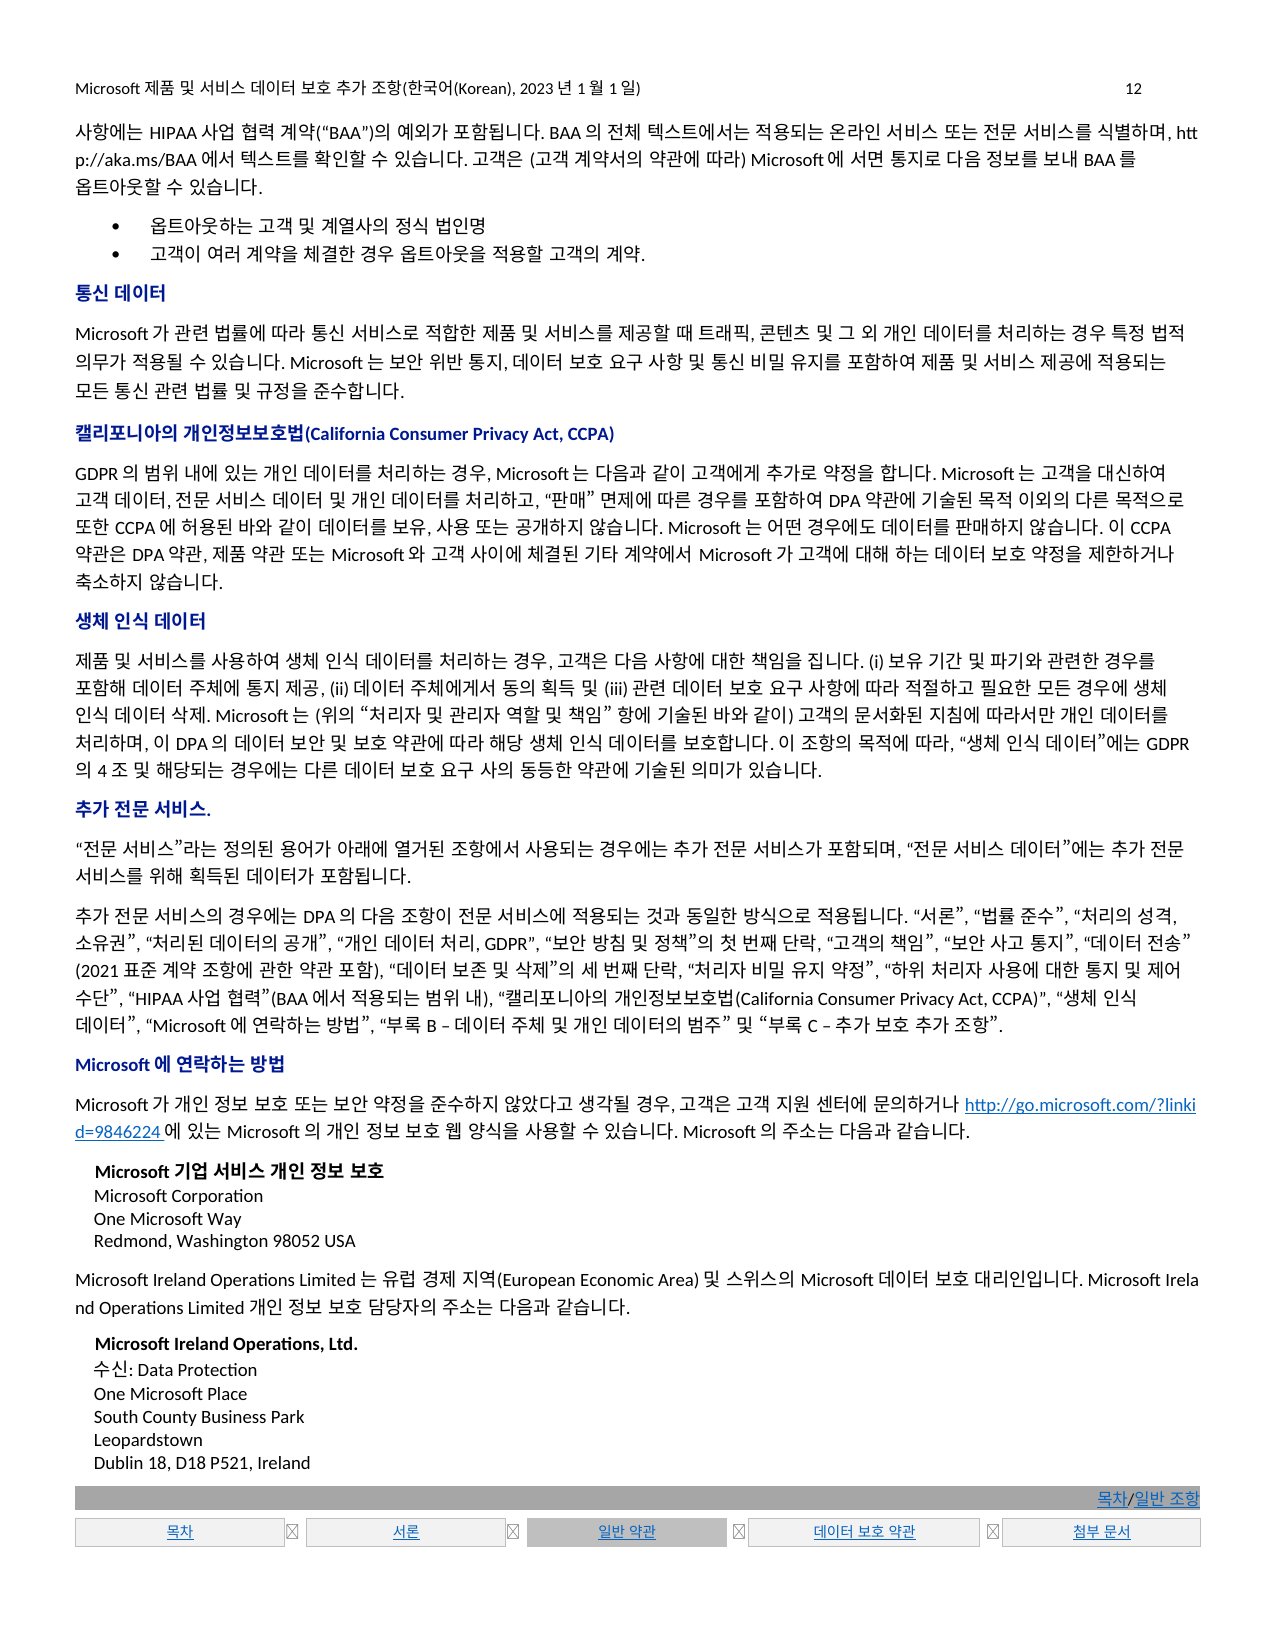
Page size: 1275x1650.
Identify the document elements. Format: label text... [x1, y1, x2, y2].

text 제품 및 서비스를 사용하여 생체 인식 데이터를 처리하는 경우, 고객은 다음 사항에 대한 책임을 집니다. (i) 보유 기간 및 파기와 관련한 경우를 포함해 데이터 주체에 통지 제공, (ii) 데이터 주체에게서 동의 획득 및 (iii) 관련 데이터 보호 요구 사항에 따라 적절하고 필요한 모든 경우에 생체 인식 데이터 삭제. Microsoft는 (위의 “처리자 및 관리자 역할 및 책임” 항에 기술된 바와 같이) 고객의 문서화된 지침에 따라서만 개인 데이터를 처리하며, 이 DPA의 데이터 보안 및 보호 약관에 따라 해당 생체 인식 데이터를 보호합니다. 이 조항의 목적에 따라, “생체 인식 데이터”에는 GDPR의 4조 및 해당되는 경우에는 다른 데이터 보호 요구 사의 동등한 약관에 기술된 의미가 있습니다. [75, 647, 1200, 783]
subtitle 캘리포니아의 개인정보보호법(California Consumer Privacy Act, CCPA) [75, 419, 1200, 446]
list 옵트아웃하는 고객 및 계열사의 정식 법인명 [112, 212, 1200, 239]
list 추가 전문 서비스의 경우에는 DPA의 다음 조항이 전문 서비스에 적용되는 것과 동일한 방식으로 적용됩니다. “서론”, “법률 준수”, “처리의 성격, 소유권”, “처리된 데이터의 공개”, “개인 데이터 처리, GDPR”, “보안 방침 및 정책”의 첫 번째 단락, “고객의 책임”, “보안 사고 통지”, “데이터 전송”(2021 표준 계약 조항에 관한 약관 포함), “데이터 보존 및 삭제”의 세 번째 단락, “처리자 비밀 유지 약정”, “하위 처리자 사용에 대한 통지 및 제어 수단”, “HIPAA 사업 협력”(BAA에서 적용되는 범위 내), “캘리포니아의 개인정보보호법(California Consumer Privacy Act, CCPA)”, “생체 인식 데이터”, “Microsoft에 연락하는 방법”, “부록 B – 데이터 주체 및 개인 데이터의 범주” 및 “부록 C – 추가 보호 추가 조항”. [75, 902, 1200, 1038]
list “전문 서비스”라는 정의된 용어가 아래에 열거된 조항에서 사용되는 경우에는 추가 전문 서비스가 포함되며, “전문 서비스 데이터”에는 추가 전문 서비스를 위해 획득된 데이터가 포함됩니다. [75, 835, 1200, 889]
list Microsoft 기업 서비스 개인 정보 보호 [94, 1157, 1200, 1184]
list Microsoft Corporation [94, 1184, 1200, 1207]
list 고객이 여러 계약을 체결한 경우 옵트아웃을 적용할 고객의 계약. [112, 239, 1200, 266]
subtitle 생체 인식 데이터 [75, 607, 1200, 634]
list Microsoft Ireland Operations, Ltd. [94, 1332, 1200, 1355]
list Leopardstown [94, 1428, 1200, 1451]
list One Microsoft Place [94, 1382, 1200, 1405]
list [75, 118, 1200, 199]
list 목차/일반 조항 [75, 1486, 1200, 1510]
list Microsoft Ireland Operations Limited는 유럽 경제 지역(European Economic Area) 및 스위스의 Microsoft 데이터 보호 대리인입니다. Microsoft Ireland Operations Limited 개인 정보 보호 담당자의 주소는 다음과 같습니다. [75, 1265, 1200, 1319]
list South County Business Park [94, 1405, 1200, 1428]
list GDPR의 범위 내에 있는 개인 데이터를 처리하는 경우, Microsoft는 다음과 같이 고객에게 추가로 약정을 합니다. Microsoft는 고객을 대신하여 고객 데이터, 전문 서비스 데이터 및 개인 데이터를 처리하고, “판매” 면제에 따른 경우를 포함하여 DPA 약관에 기술된 목적 이외의 다른 목적으로 또한 CCPA에 허용된 바와 같이 데이터를 보유, 사용 또는 공개하지 않습니다. Microsoft는 어떤 경우에도 데이터를 판매하지 않습니다. 이 CCPA 약관은 DPA 약관, 제품 약관 또는 Microsoft와 고객 사이에 체결된 기타 계약에서 Microsoft가 고객에 대해 하는 데이터 보호 약정을 제한하거나 축소하지 않습니다. [75, 458, 1200, 594]
list Redmond, Washington 98052 USA [94, 1230, 1200, 1253]
text Microsoft가 관련 법률에 따라 통신 서비스로 적합한 제품 및 서비스를 제공할 때 트래픽, 콘텐츠 및 그 외 개인 데이터를 처리하는 경우 특정 법적 의무가 적용될 수 있습니다. Microsoft는 보안 위반 통지, 데이터 보호 요구 사항 및 통신 비밀 유지를 포함하여 제품 및 서비스 제공에 적용되는 모든 통신 관련 법률 및 규정을 준수합니다. [75, 318, 1200, 404]
list Microsoft가 개인 정보 보호 또는 보안 약정을 준수하지 않았다고 생각될 경우, 고객은 고객 지원 센터에 문의하거나 http://go.microsoft.com/?linkid=9846224에 있는 Microsoft의 개인 정보 보호 웹 양식을 사용할 수 있습니다. Microsoft의 주소는 다음과 같습니다. [75, 1090, 1200, 1144]
list Dublin 18, D18 P521, Ireland [94, 1451, 1200, 1474]
subtitle Microsoft에 연락하는 방법 [75, 1050, 1200, 1077]
subtitle 추가 전문 서비스. [75, 795, 1200, 822]
list One Microsoft Way [94, 1207, 1200, 1230]
list 수신: Data Protection [94, 1355, 1200, 1382]
subtitle 통신 데이터 [75, 279, 1200, 306]
